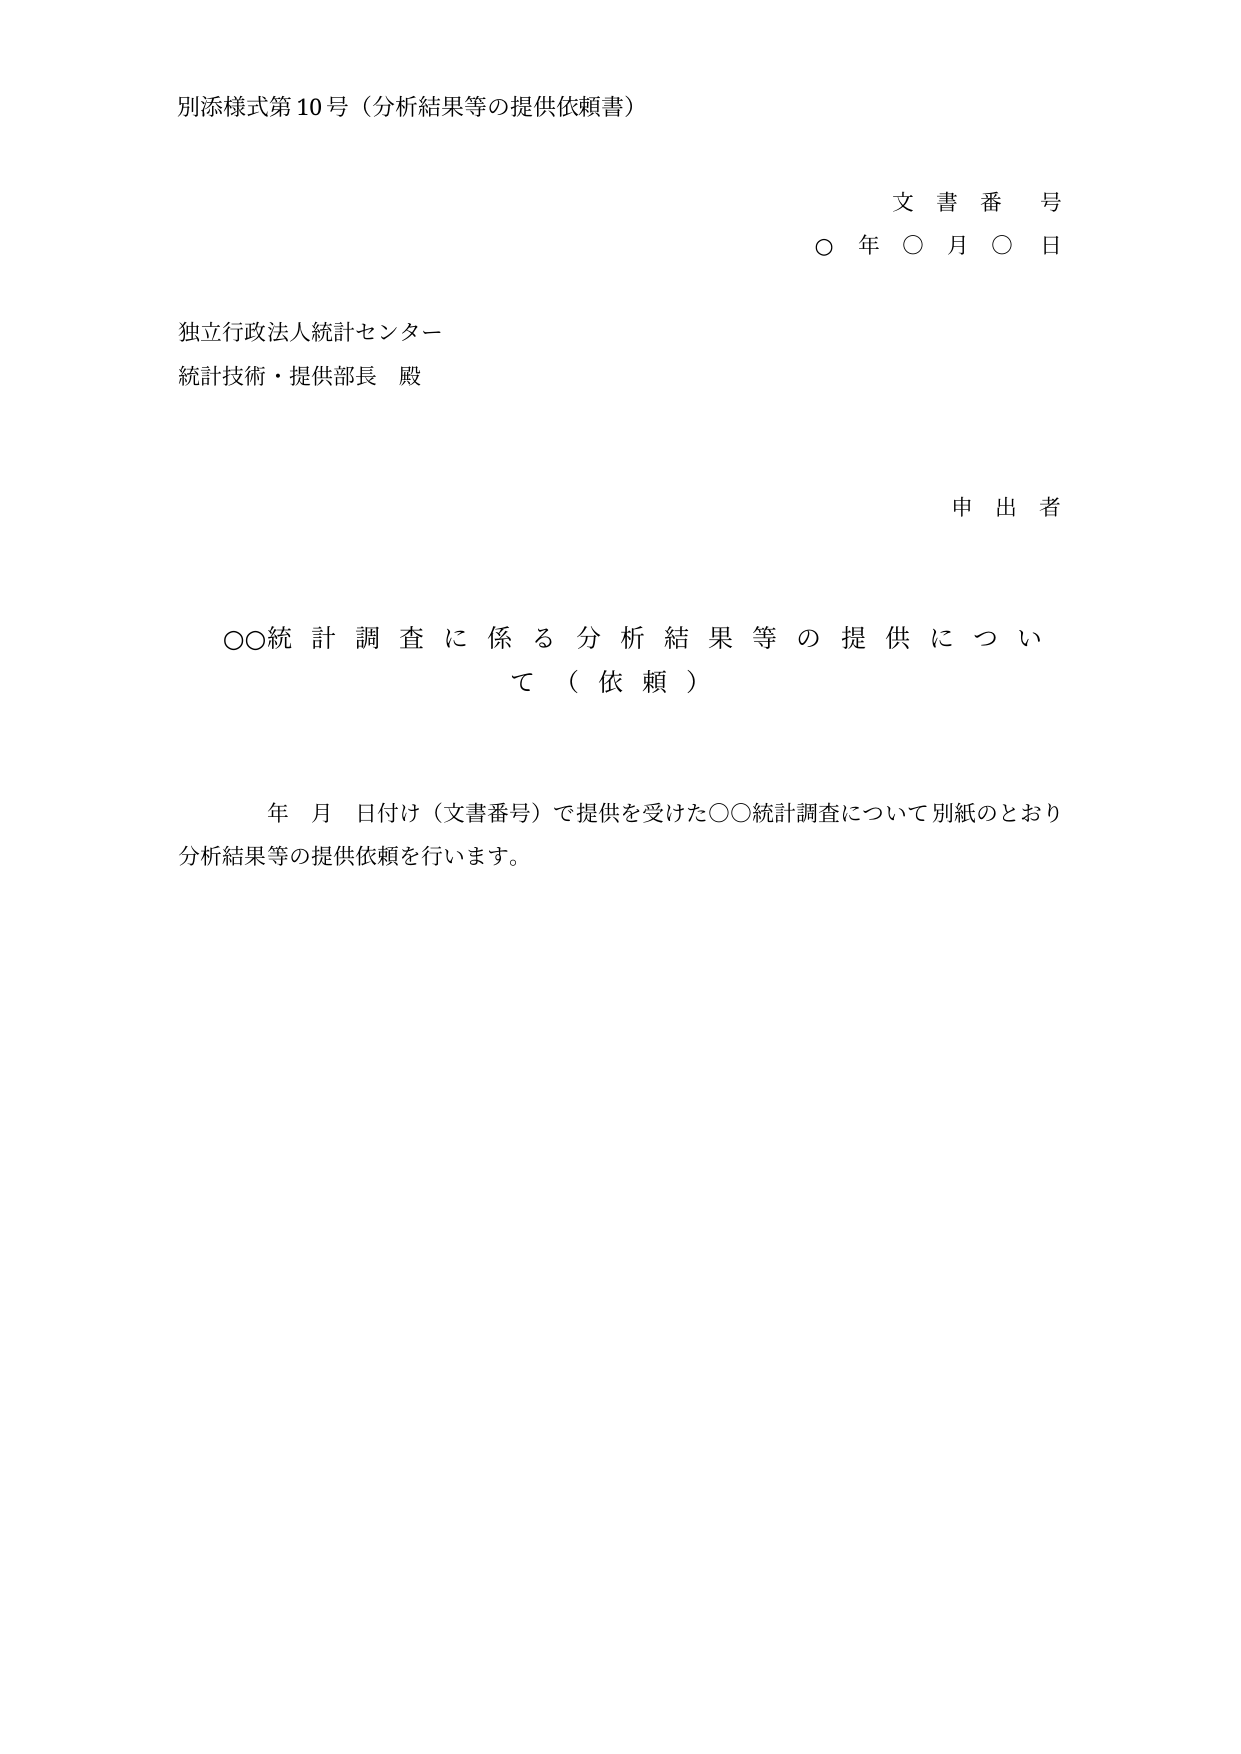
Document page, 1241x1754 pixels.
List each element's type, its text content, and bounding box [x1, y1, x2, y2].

text 文書番号 [178, 179, 1062, 222]
text 統計技術・提供部長 殿 [178, 353, 1062, 397]
text 年 月 日付け（文書番号）で提供を受けた○○統計調査について別紙のとおり分析結果等の提供依頼を行います。 [178, 790, 1065, 877]
text 独立行政法人統計センター [178, 309, 1062, 353]
text ○○統計調査に係る分析結果等の提供について（依頼） [178, 615, 1062, 702]
text 申 出 者 [178, 484, 1062, 528]
text ○年○月○日 [178, 222, 1062, 266]
